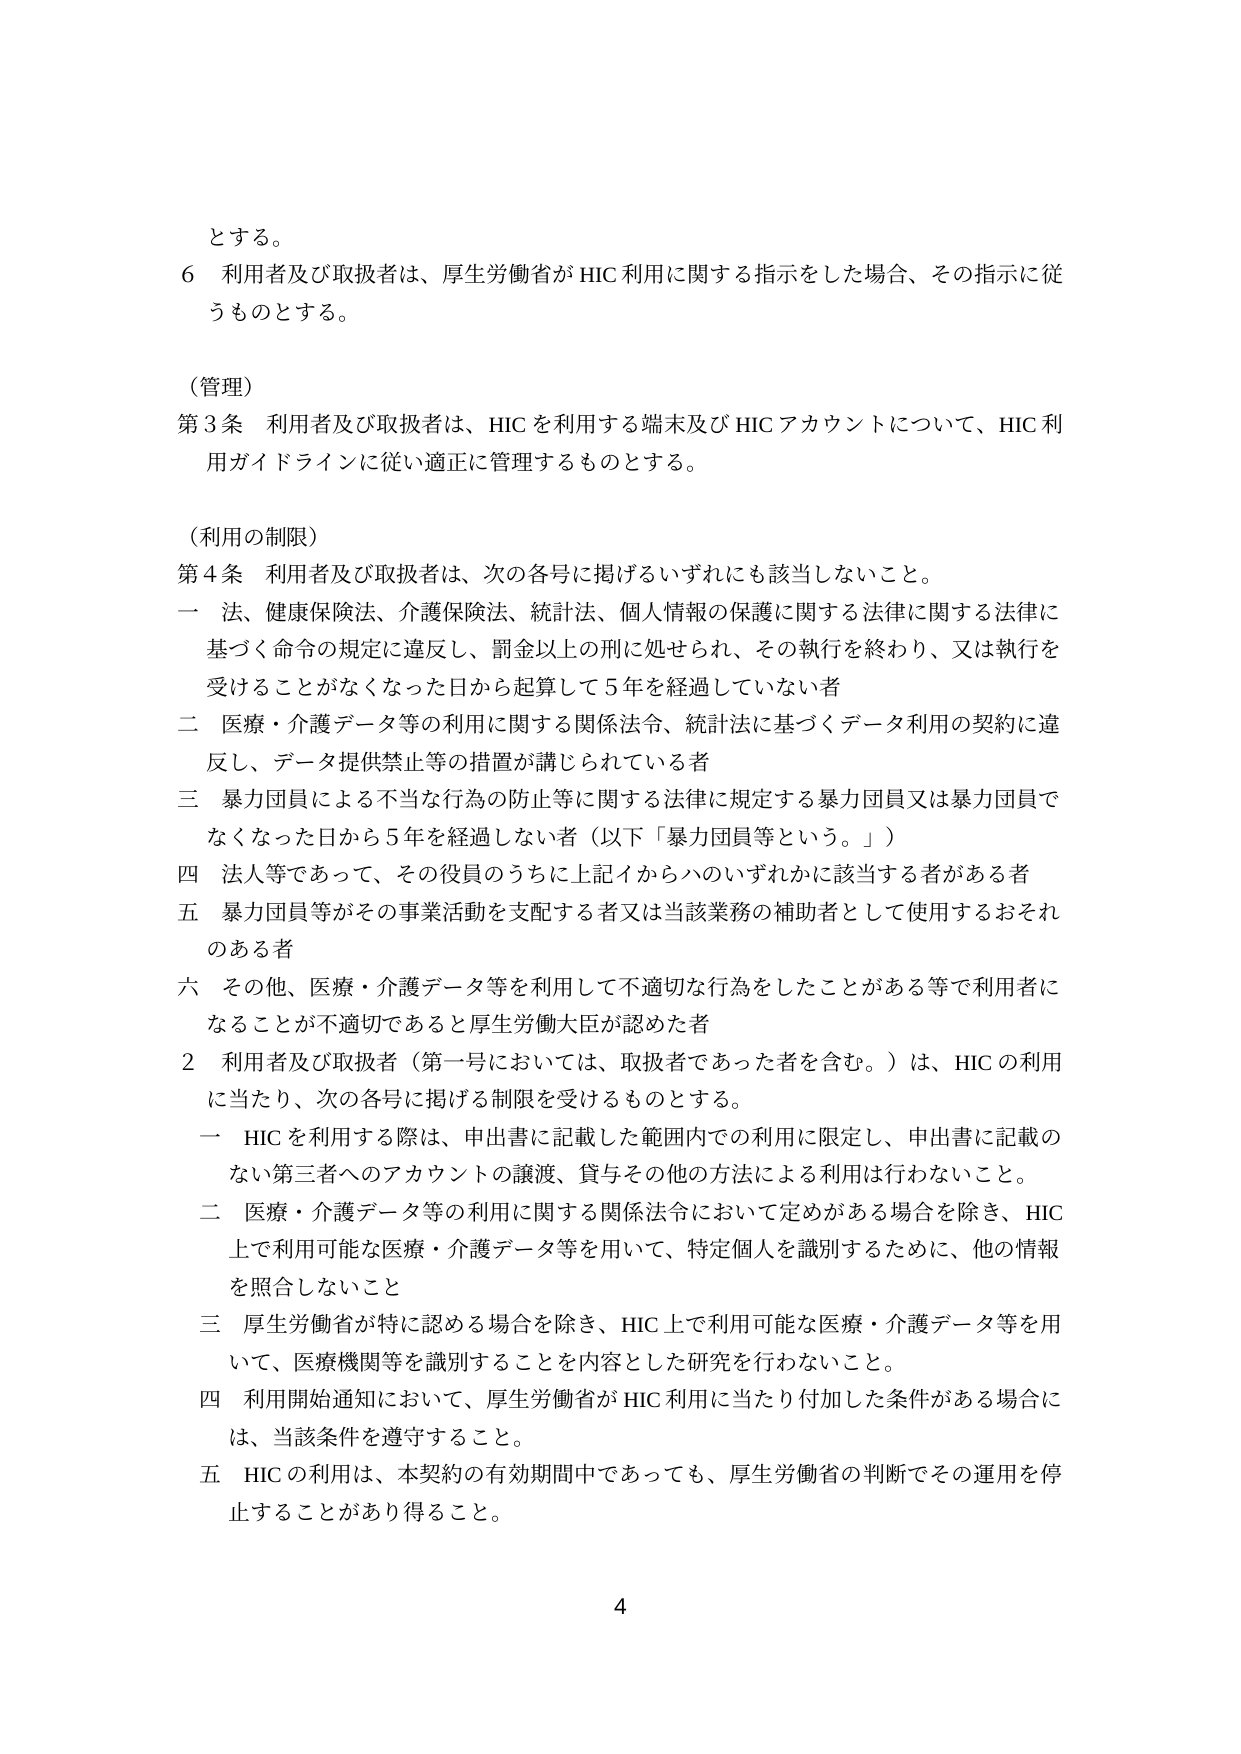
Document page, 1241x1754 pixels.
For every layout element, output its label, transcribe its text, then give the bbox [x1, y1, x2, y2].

text ２ 利用者及び取扱者（第一号においては、取扱者であった者を含む。）は、HICの利用に当たり、次の各号に掲げる制限を受けるものとする。 [177, 1042, 1063, 1117]
text 二 医療・介護データ等の利用に関する関係法令、統計法に基づくデータ利用の契約に違反し、データ提供禁止等の措置が講じられている者 [177, 704, 1063, 779]
text 五 HICの利用は、本契約の有効期間中であっても、厚生労働省の判断でその運用を停止することがあり得ること。 [177, 1454, 1063, 1529]
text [177, 217, 1063, 254]
text 六 その他、医療・介護データ等を利用して不適切な行為をしたことがある等で利用者になることが不適切であると厚生労働大臣が認めた者 [177, 967, 1063, 1042]
text ６ 利用者及び取扱者は、厚生労働省がHIC利用に関する指示をした場合、その指示に従うものとする。 [177, 254, 1063, 329]
text 第４条 利用者及び取扱者は、次の各号に掲げるいずれにも該当しないこと。 [177, 554, 1063, 592]
text （管理） [177, 367, 1063, 404]
text 第３条 利用者及び取扱者は、HICを利用する端末及びHICアカウントについて、HIC利用ガイドラインに従い適正に管理するものとする。 [177, 404, 1063, 479]
text 二 医療・介護データ等の利用に関する関係法令において定めがある場合を除き、HIC上で利用可能な医療・介護データ等を用いて、特定個人を識別するために、他の情報を照合しないこと [177, 1192, 1063, 1304]
text 一 法、健康保険法、介護保険法、統計法、個人情報の保護に関する法律に関する法律に基づく命令の規定に違反し、罰金以上の刑に処せられ、その執行を終わり、又は執行を受けることがなくなった日から起算して５年を経過していない者 [177, 592, 1063, 704]
text （利用の制限） [177, 517, 1063, 554]
text 三 厚生労働省が特に認める場合を除き、HIC上で利用可能な医療・介護データ等を用いて、医療機関等を識別することを内容とした研究を行わないこと。 [177, 1304, 1063, 1379]
text 四 法人等であって、その役員のうちに上記イからハのいずれかに該当する者がある者 [177, 854, 1063, 892]
text 四 利用開始通知において、厚生労働省がHIC利用に当たり付加した条件がある場合には、当該条件を遵守すること。 [177, 1379, 1063, 1454]
text 五 暴力団員等がその事業活動を支配する者又は当該業務の補助者として使用するおそれのある者 [177, 892, 1063, 967]
text 三 暴力団員による不当な行為の防止等に関する法律に規定する暴力団員又は暴力団員でなくなった日から５年を経過しない者（以下「暴力団員等という。」） [177, 779, 1063, 854]
text 一 HICを利用する際は、申出書に記載した範囲内での利用に限定し、申出書に記載のない第三者へのアカウントの譲渡、貸与その他の方法による利用は行わないこと。 [199, 1117, 1063, 1192]
